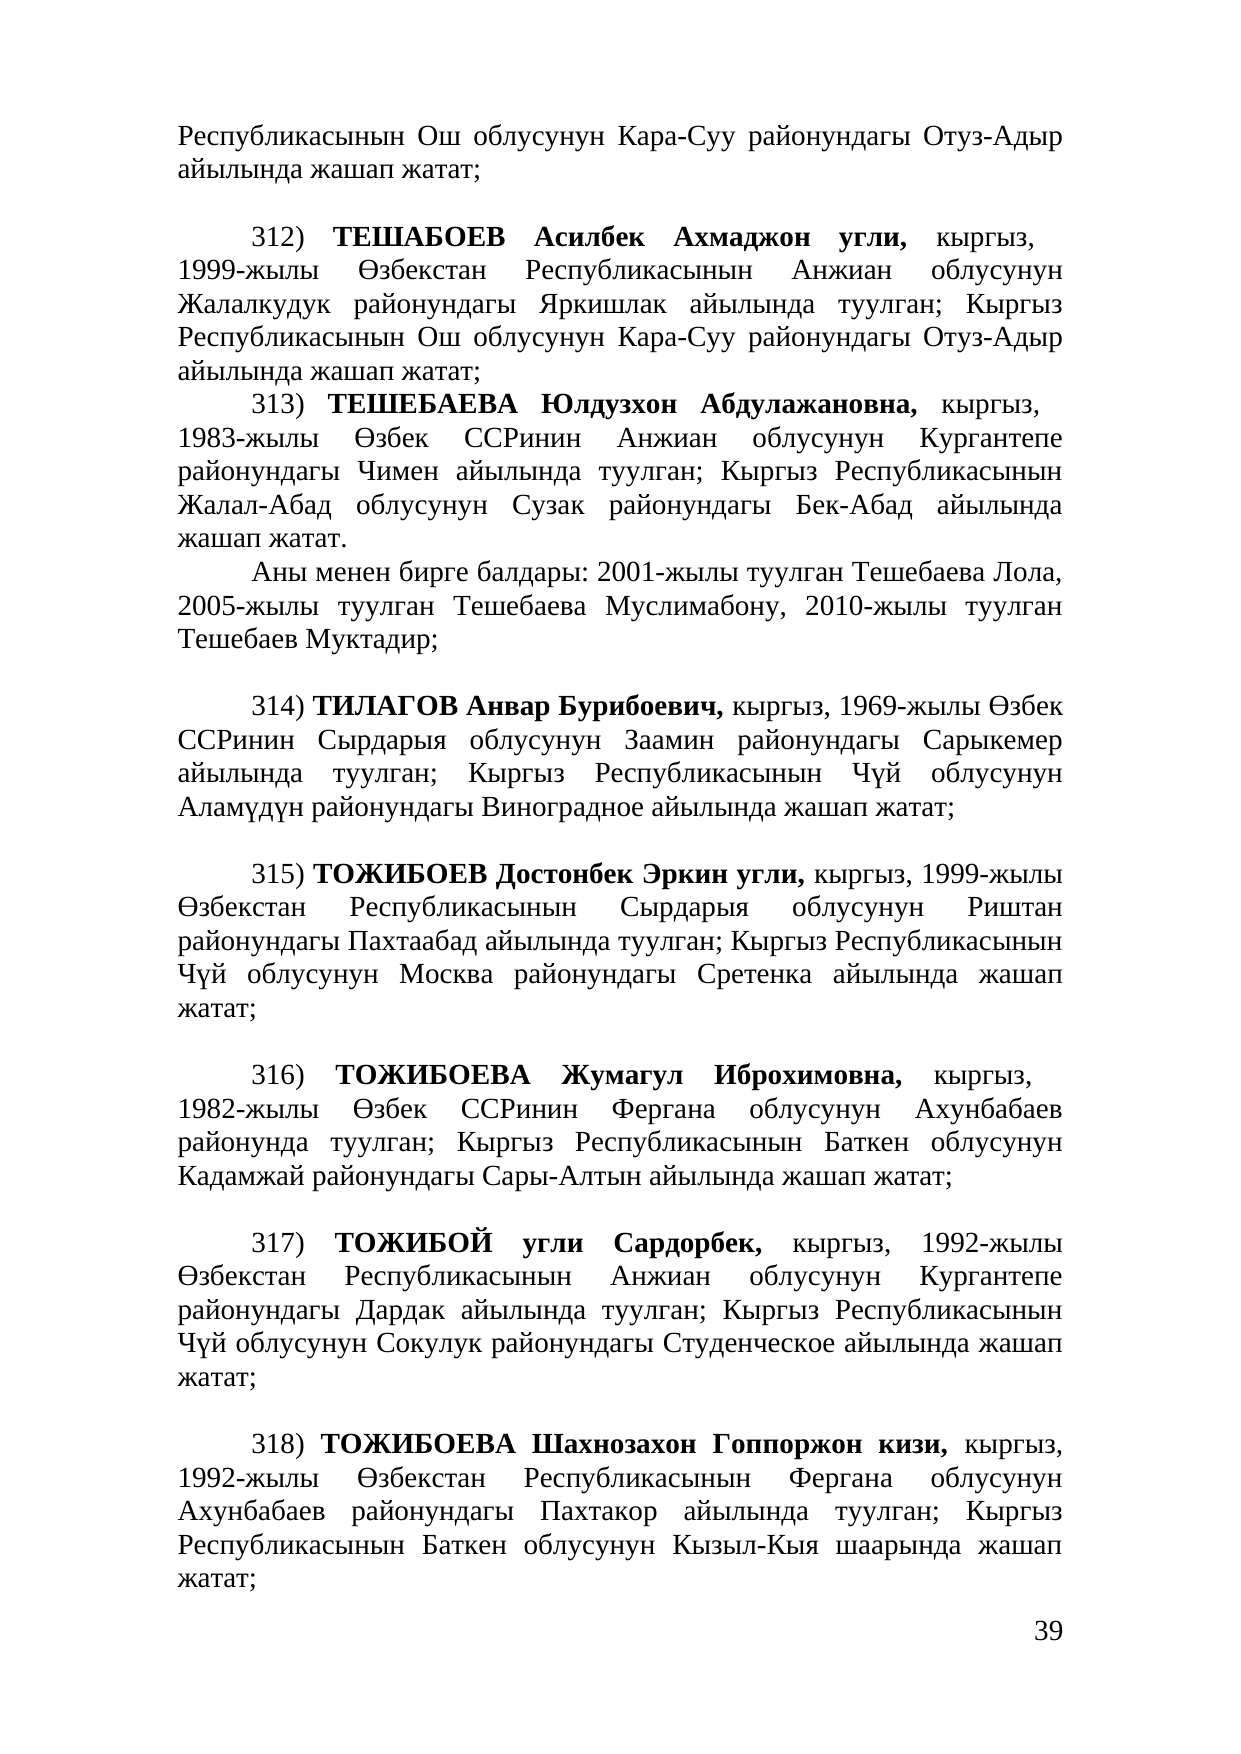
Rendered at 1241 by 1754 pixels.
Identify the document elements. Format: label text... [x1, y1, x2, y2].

text 313) ТЕШЕБАЕВА Юлдузхон Абдулажановна, кыргыз, 1983-жылы Өзбек ССРинин Анжиан облусунун Кургантепе районундагы Чимен айылында туулган; Кыргыз Республикасынын Жалал-Абад облусунун Сузак районундагы Бек-Абад айылында жашап жатат. [177, 386, 1063, 554]
text 318) ТОЖИБОЕВА Шахнозахон Гоппоржон кизи, кыргыз, 1992-жылы Өзбекстан Республикасынын Фергана облусунун Ахунбабаев районундагы Пахтакор айылында туулган; Кыргыз Республикасынын Баткен облусунун Кызыл-Кыя шаарында жашап жатат; [177, 1426, 1063, 1594]
text 316) ТОЖИБОЕВА Жумагул Иброхимовна, кыргыз, 1982-жылы Өзбек ССРинин Фергана облусунун Ахунбабаев районунда туулган; Кыргыз Республикасынын Баткен облусунун Кадамжай районундагы Сары-Алтын айылында жашап жатат; [177, 1057, 1063, 1191]
text 317) ТОЖИБОЙ угли Сардорбек, кыргыз, 1992-жылы Өзбекстан Республикасынын Анжиан облусунун Кургантепе районундагы Дардак айылында туулган; Кыргыз Республикасынын Чүй облусунун Сокулук районундагы Студенческое айылында жашап жатат; [177, 1225, 1063, 1393]
text 315) ТОЖИБОЕВ Достонбек Эркин угли, кыргыз, 1999-жылы Өзбекстан Республикасынын Сырдарыя облусунун Риштан районундагы Пахтаабад айылында туулган; Кыргыз Республикасынын Чүй облусунун Москва районундагы Сретенка айылында жашап жатат; [177, 856, 1063, 1024]
text Аны менен бирге балдары: 2001-жылы туулган Тешебаева Лола, 2005-жылы туулган Тешебаева Муслимабону, 2010-жылы туулган Тешебаев Муктадир; [177, 554, 1063, 655]
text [177, 118, 1063, 185]
text 312) ТЕШАБОЕВ Асилбек Ахмаджон угли, кыргыз, 1999-жылы Өзбекстан Республикасынын Анжиан облусунун Жалалкудук районундагы Яркишлак айылында туулган; Кыргыз Республикасынын Ош облусунун Кара-Суу районундагы Отуз-Адыр айылында жашап жатат; [177, 219, 1063, 386]
text 314) ТИЛАГОВ Анвар Бурибоевич, кыргыз, 1969-жылы Өзбек ССРинин Сырдарыя облусунун Заамин районундагы Сарыкемер айылында туулган; Кыргыз Республикасынын Чүй облусунун Аламүдүн районундагы Виноградное айылында жашап жатат; [177, 688, 1063, 822]
